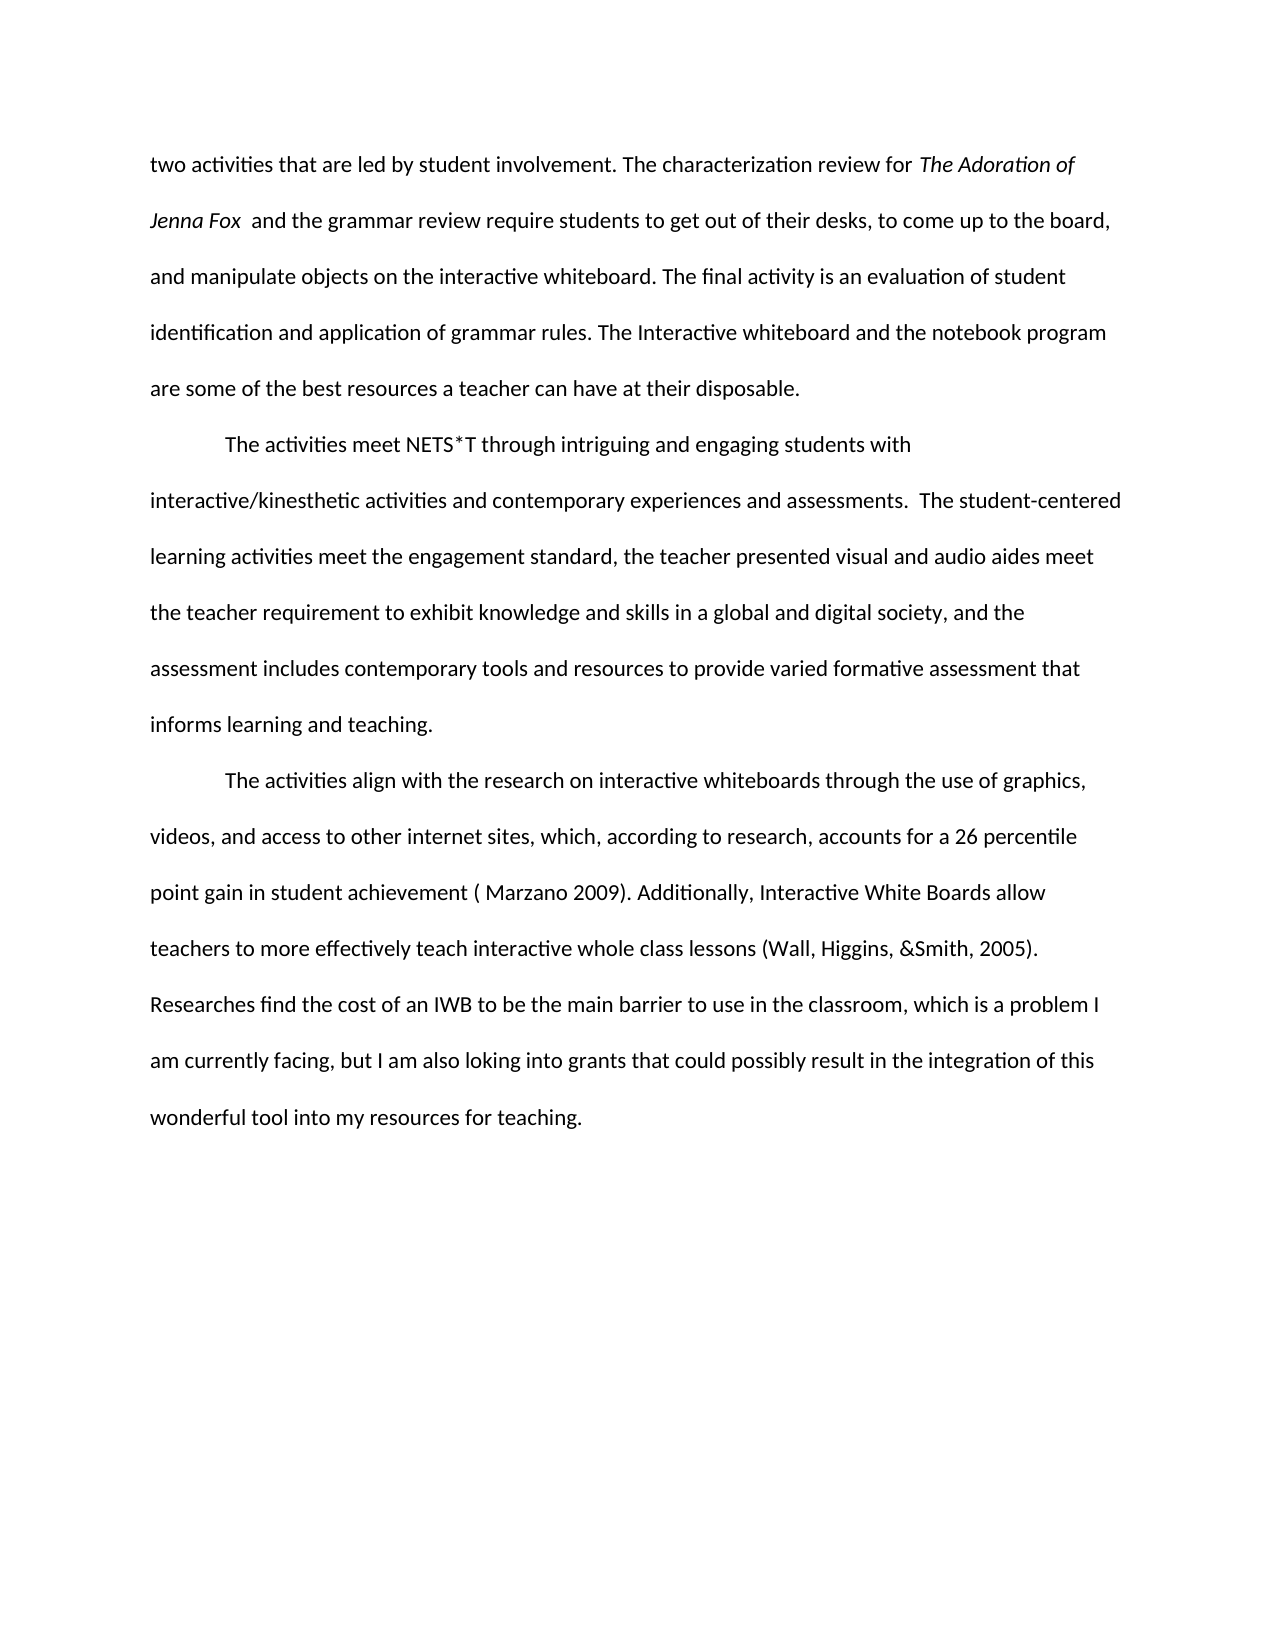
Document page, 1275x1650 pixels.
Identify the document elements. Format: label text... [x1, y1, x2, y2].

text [150, 150, 1125, 402]
text The activities meet NETS*T through intriguing and engaging students with interactive/kinesthetic activities and contemporary experiences and assessments. The student-centered learning activities meet the engagement standard, the teacher presented visual and audio aides meet the teacher requirement to exhibit knowledge and skills in a global and digital society, and the assessment includes contemporary tools and resources to provide varied formative assessment that informs learning and teaching. [150, 430, 1125, 738]
text The activities align with the research on interactive whiteboards through the use of graphics, videos, and access to other internet sites, which, according to research, accounts for a 26 percentile point gain in student achievement ( Marzano 2009). Additionally, Interactive White Boards allow teachers to more effectively teach interactive whole class lessons (Wall, Higgins, &Smith, 2005). Researches find the cost of an IWB to be the main barrier to use in the classroom, which is a problem I am currently facing, but I am also loking into grants that could possibly result in the integration of this wonderful tool into my resources for teaching. [150, 766, 1125, 1131]
